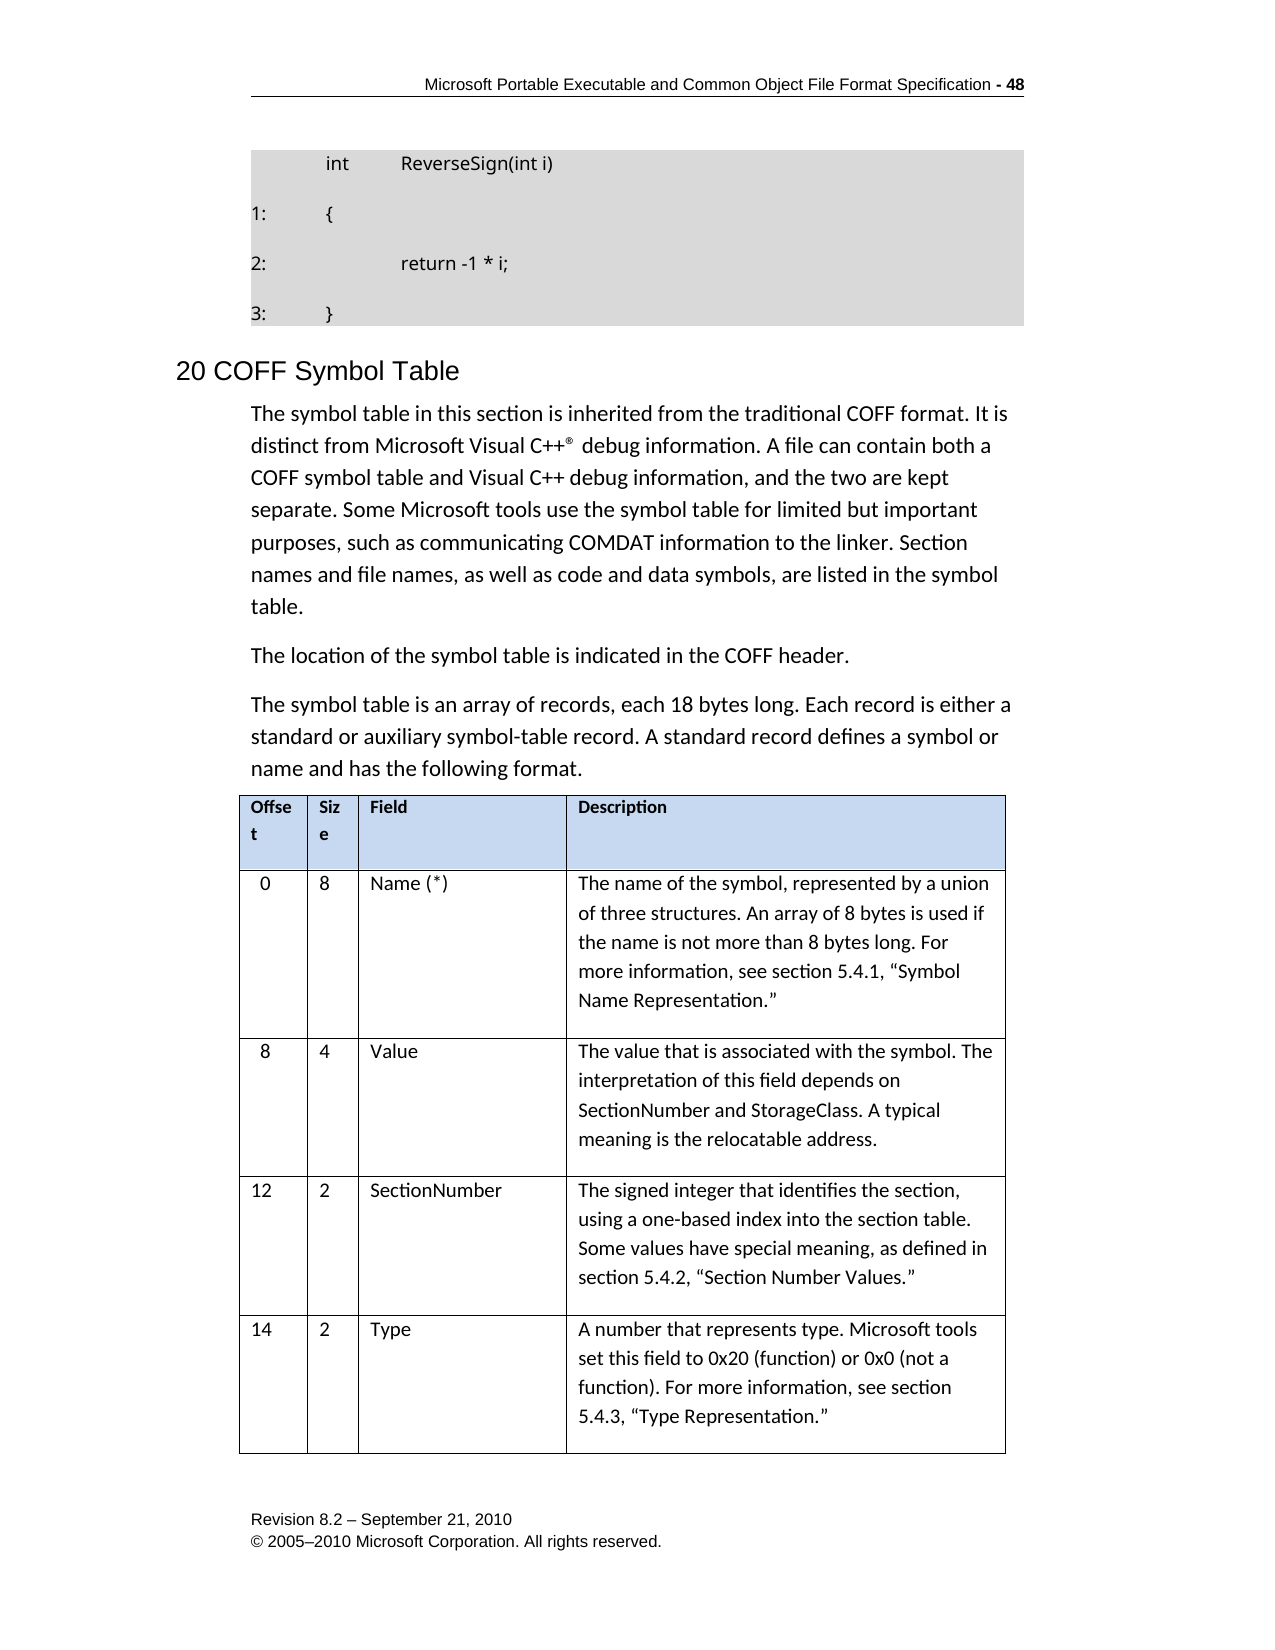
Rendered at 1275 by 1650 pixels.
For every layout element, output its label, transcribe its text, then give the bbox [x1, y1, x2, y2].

table_cell Value [359, 1039, 566, 1176]
table_cell The name of the symbol, represented by a union of three structures. An array of 8 bytes is used if the name is not more than 8 bytes long. For more information, see section 5.4.1, “Symbol Name Representation.” [567, 871, 1005, 1037]
table_cell 4 [308, 1039, 358, 1176]
table_header Field [359, 796, 566, 869]
table_cell Type [359, 1316, 566, 1453]
text 3: } [251, 300, 1024, 326]
table_cell 8 [240, 1039, 307, 1176]
table_cell Name (*) [359, 871, 566, 1037]
text The symbol table is an array of records, each 18 bytes long. Each record is either a standard or auxiliary symbol-table record. A standard record defines a symbol or name and has the following format. [251, 690, 1024, 782]
subtitle COFF Symbol Table [176, 354, 1024, 386]
table_cell 2 [308, 1316, 358, 1453]
table_cell The value that is associated with the symbol. The interpretation of this field depends on SectionNumber and StorageClass. A typical meaning is the relocatable address. [567, 1039, 1005, 1176]
text int ReverseSign(int i) [251, 150, 1024, 176]
text 1: { [251, 200, 1024, 226]
table_cell The signed integer that identifies the section, using a one-based index into the section table. Some values have special meaning, as defined in section 5.4.2, “Section Number Values.” [567, 1177, 1005, 1315]
text The symbol table in this section is inherited from the traditional COFF format. It is distinct from Microsoft Visual C++® debug information. A file can contain both a COFF symbol table and Visual C++ debug information, and the two are kept separate. Some Microsoft tools use the symbol table for limited but important purposes, such as communicating COMDAT information to the linker. Section names and file names, as well as code and data symbols, are listed in the symbol table. [251, 399, 1024, 620]
table_cell 12 [240, 1177, 307, 1315]
table_cell SectionNumber [359, 1177, 566, 1315]
table_cell A number that represents type. Microsoft tools set this field to 0x20 (function) or 0x0 (not a function). For more information, see section 5.4.3, “Type Representation.” [567, 1316, 1005, 1453]
table_cell 0 [240, 871, 307, 1037]
table_header Offset [240, 796, 307, 869]
text 2: return -1 * i; [251, 250, 1024, 276]
table_cell 14 [240, 1316, 307, 1453]
text The location of the symbol table is indicated in the COFF header. [251, 641, 1024, 669]
table_header Description [567, 796, 1005, 869]
table_cell 8 [308, 871, 358, 1037]
table_cell 2 [308, 1177, 358, 1315]
table_header Size [308, 796, 358, 869]
